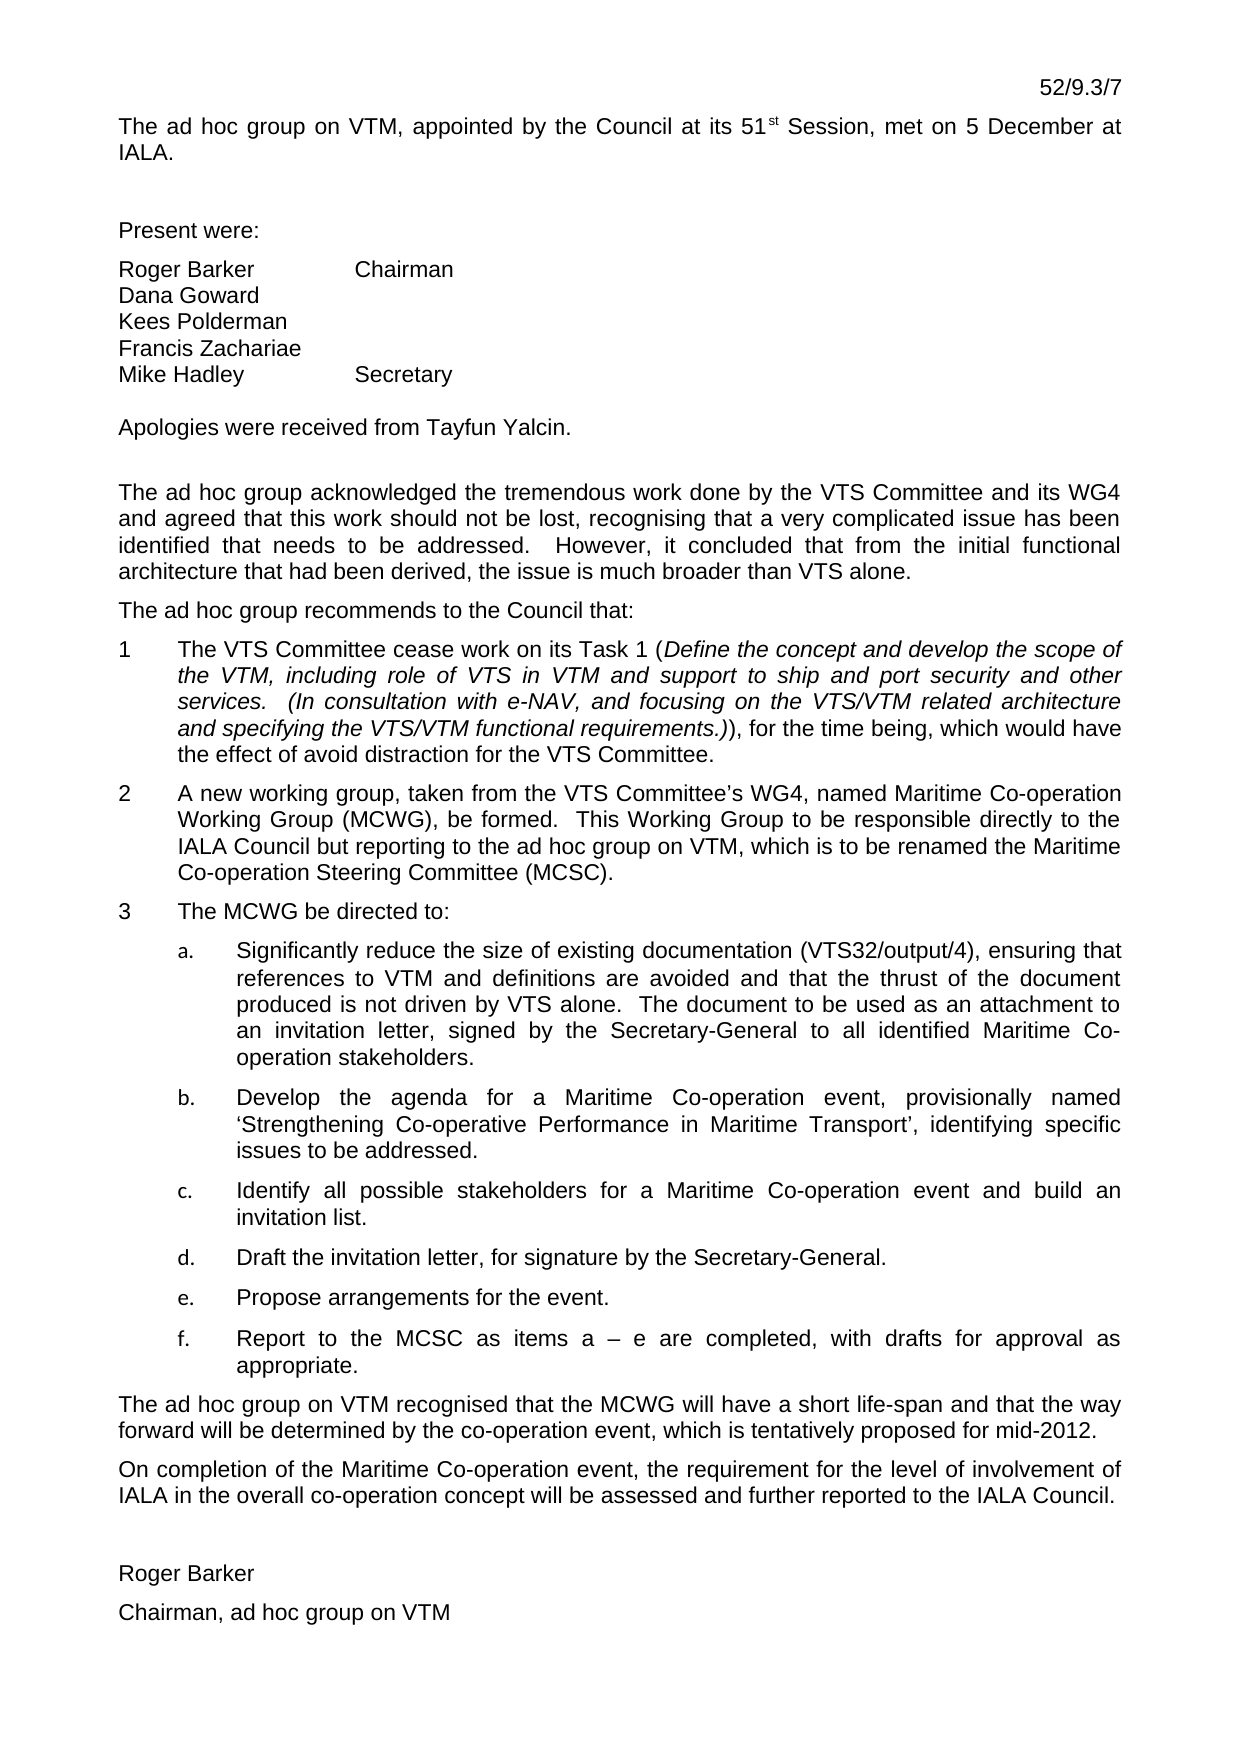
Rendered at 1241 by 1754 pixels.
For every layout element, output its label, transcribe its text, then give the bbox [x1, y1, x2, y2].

text On completion of the Maritime Co-operation event, the requirement for the level of involvement of IALA in the overall co-operation concept will be assessed and further reported to the IALA Council. [118, 1456, 1122, 1508]
text Present were: [118, 217, 1122, 243]
list Draft the invitation letter, for signature by the Secretary-General. [177, 1243, 1122, 1271]
list The VTS Committee cease work on its Task 1 (Define the concept and develop the scope of the VTM, including role of VTS in VTM and support to ship and port security and other services. (In consultation with e-NAV, and focusing on the VTS/VTM related architecture and specifying the VTS/VTM functional requirements.)), for the time being, which would have the effect of avoid distraction for the VTS Committee. [118, 636, 1122, 767]
list Propose arrangements for the event. [177, 1283, 1122, 1311]
text Dana Goward [118, 282, 1122, 308]
list Identify all possible stakeholders for a Maritime Co-operation event and build an invitation list. [177, 1176, 1122, 1230]
text Roger Barker [118, 1560, 1122, 1586]
text The ad hoc group acknowledged the tremendous work done by the VTS Committee and its WG4 and agreed that this work should not be lost, recognising that a very complicated issue has been identified that needs to be addressed. However, it concluded that from the initial functional architecture that had been derived, the issue is much broader than VTS alone. [118, 479, 1122, 584]
text Mike Hadley Secretary [118, 361, 1122, 387]
text Apologies were received from Tayfun Yalcin. [118, 414, 1122, 440]
list Report to the MCSC as items a – e are completed, with drafts for approval as appropriate. [177, 1324, 1122, 1378]
text Roger Barker Chairman [118, 256, 1122, 282]
text Kees Polderman [118, 308, 1122, 334]
text The ad hoc group on VTM recognised that the MCWG will have a short life-span and that the way forward will be determined by the co-operation event, which is tentatively proposed for mid-2012. [118, 1391, 1122, 1443]
text The ad hoc group recommends to the Council that: [118, 597, 1122, 623]
text Chairman, ad hoc group on VTM [118, 1599, 1122, 1625]
text Francis Zachariae [118, 334, 1122, 361]
list Significantly reduce the size of existing documentation (VTS32/output/4), ensuring that references to VTM and definitions are avoided and that the thrust of the document produced is not driven by VTS alone. The document to be used as an attachment to an invitation letter, signed by the Secretary-General to all identified Maritime Co-operation stakeholders. [177, 937, 1122, 1070]
text The ad hoc group on VTM, appointed by the Council at its 51st Session, met on 5 December at IALA. [118, 113, 1122, 165]
list A new working group, taken from the VTS Committee’s WG4, named Maritime Co-operation Working Group (MCWG), be formed. This Working Group to be responsible directly to the IALA Council but reporting to the ad hoc group on VTM, which is to be renamed the Maritime Co-operation Steering Committee (MCSC). [118, 780, 1122, 885]
list Develop the agenda for a Maritime Co-operation event, provisionally named ‘Strengthening Co-operative Performance in Maritime Transport’, identifying specific issues to be addressed. [177, 1083, 1122, 1163]
list The MCWG be directed to: [118, 898, 1122, 924]
